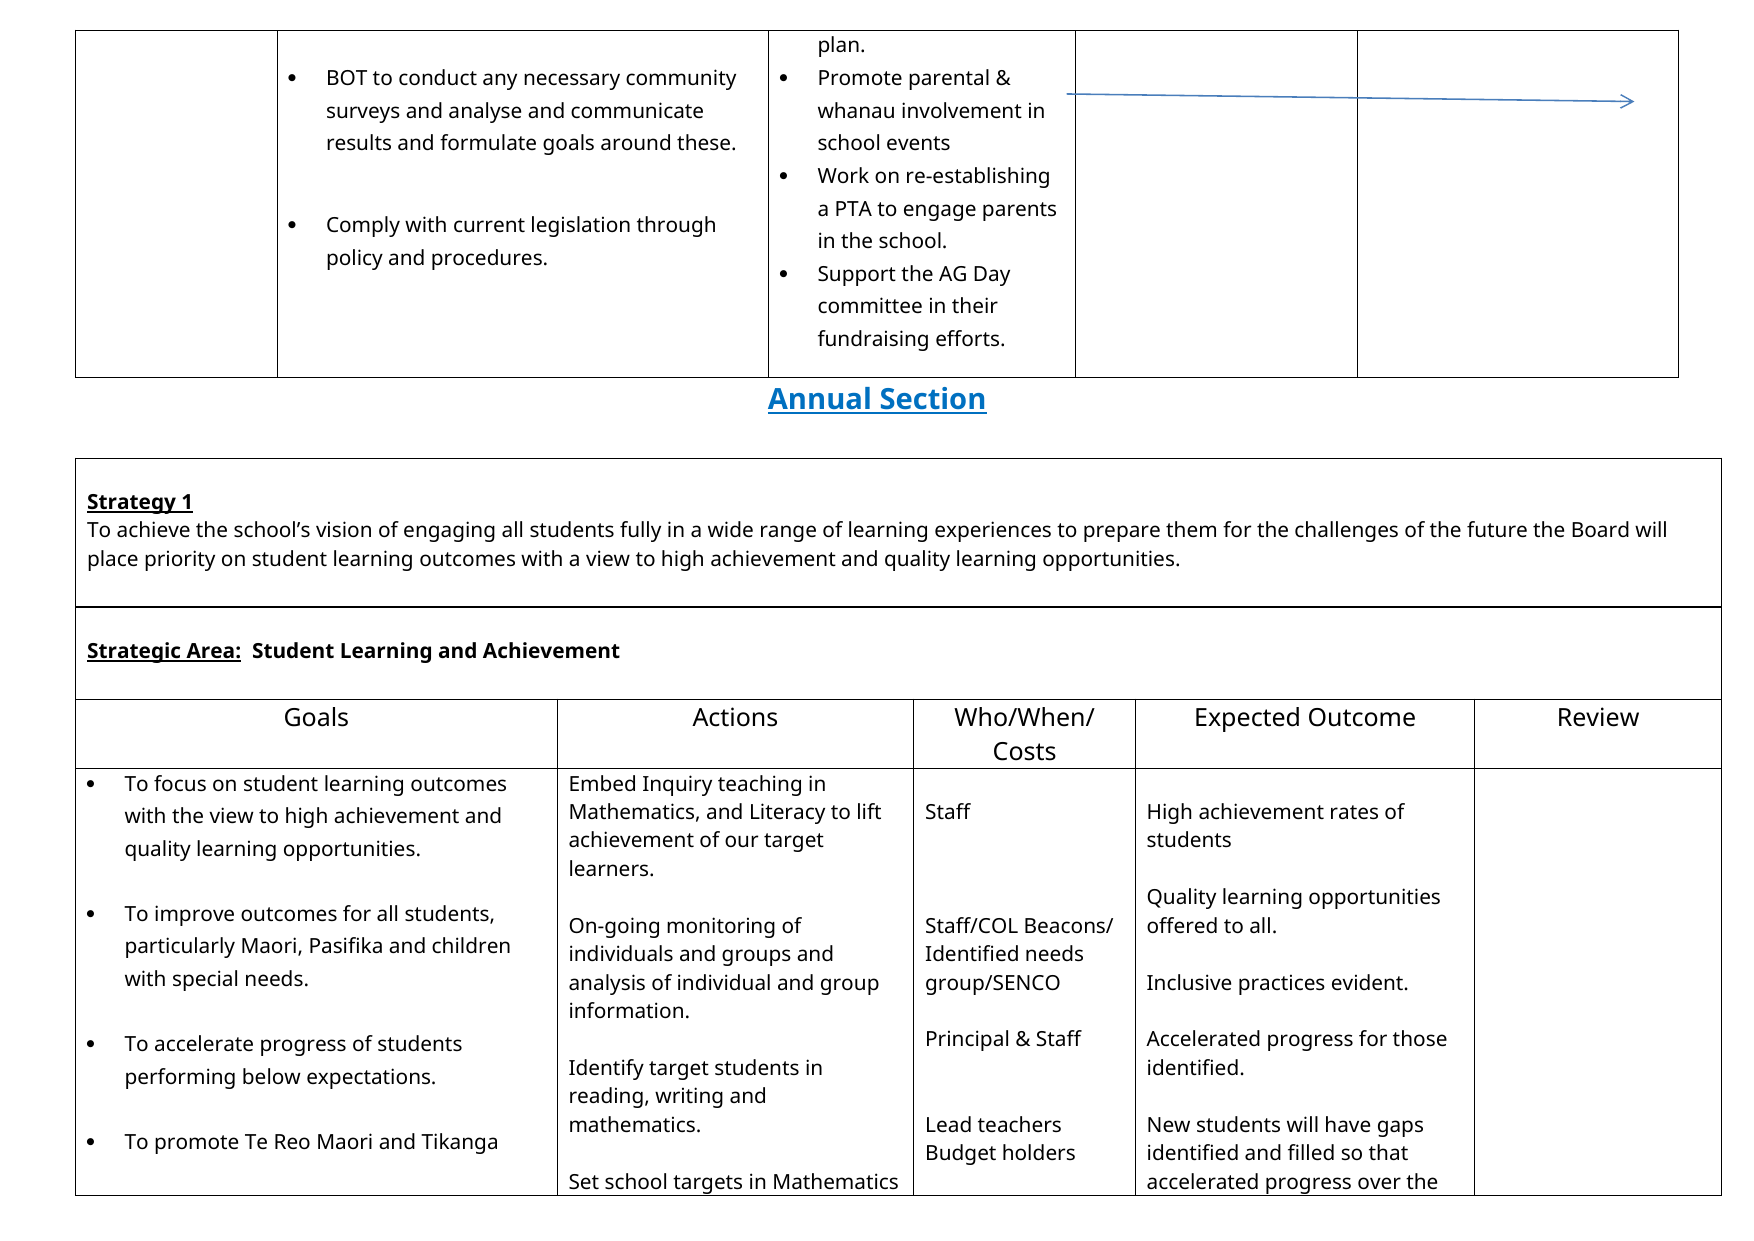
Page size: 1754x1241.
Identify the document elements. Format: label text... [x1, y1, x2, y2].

table_cell Review [1475, 700, 1721, 768]
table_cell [1136, 769, 1474, 1195]
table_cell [558, 769, 913, 1195]
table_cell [76, 769, 557, 1195]
table_cell [1358, 31, 1678, 377]
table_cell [914, 769, 1135, 1195]
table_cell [769, 31, 1075, 377]
table_cell [1475, 769, 1721, 1195]
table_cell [1076, 95, 1357, 377]
table_cell Goals [76, 700, 557, 768]
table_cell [1076, 31, 1357, 97]
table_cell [278, 31, 768, 377]
text Annual Section [75, 378, 1679, 418]
table_header Strategy 1 To achieve the school’s vision of engaging all students fully in a wide range of learning experiences to prepare them for the challenges of the future the Board will place priority on student learning outcomes with a view to high achievement and quality learning opportunities. [76, 459, 1721, 606]
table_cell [76, 31, 277, 377]
table_cell Expected Outcome [1136, 700, 1474, 768]
table_cell Who/When/Costs [914, 700, 1135, 768]
table_cell Actions [558, 700, 913, 768]
table_cell Strategic Area: Student Learning and Achievement [76, 608, 1721, 698]
